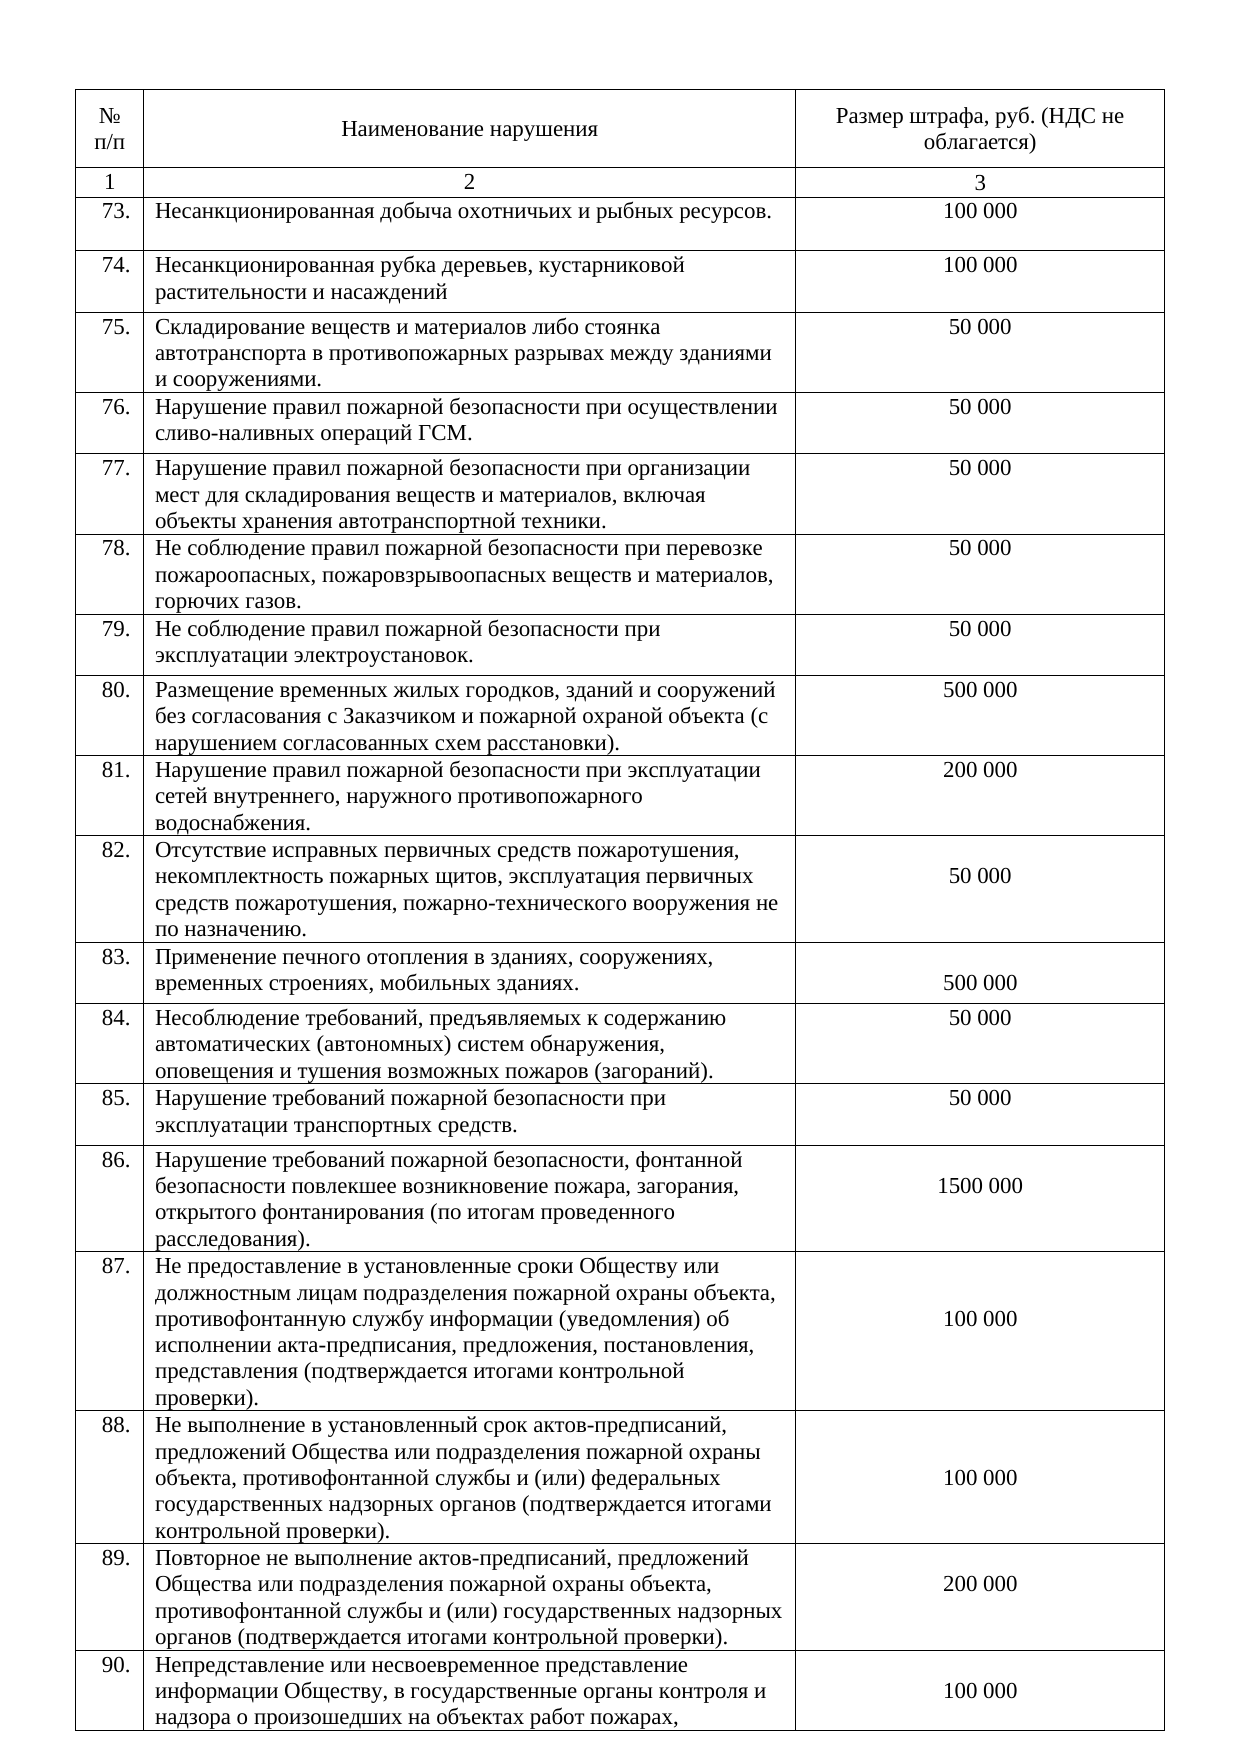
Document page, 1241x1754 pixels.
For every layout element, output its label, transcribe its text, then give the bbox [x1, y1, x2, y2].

table_header Размер штрафа, руб. (НДС не облагается) [796, 90, 1164, 167]
table_cell 1500 000 [796, 1146, 1164, 1251]
table_cell 50 000 [796, 454, 1164, 533]
table_cell Размещение временных жилых городков, зданий и сооружений без согласования с Заказчиком и пожарной охраной объекта (с нарушением согласованных схем расстановки). [144, 676, 795, 755]
table_cell Несанкционированная рубка деревьев, кустарниковой растительности и насаждений [144, 251, 795, 312]
table_cell [76, 676, 143, 755]
table_cell [76, 1084, 143, 1145]
table_cell 3 [796, 168, 1164, 197]
table_cell 200 000 [796, 756, 1164, 835]
table_cell [76, 454, 143, 533]
table_cell 50 000 [796, 535, 1164, 613]
table_cell [76, 313, 143, 392]
table_cell Несанкционированная добыча охотничьих и рыбных ресурсов. [144, 198, 795, 250]
table_cell 500 000 [796, 943, 1164, 1003]
table_cell 100 000 [796, 1411, 1164, 1543]
table_cell 50 000 [796, 836, 1164, 942]
table_cell Отсутствие исправных первичных средств пожаротушения, некомплектность пожарных щитов, эксплуатация первичных средств пожаротушения, пожарно-технического вооружения не по назначению. [144, 836, 795, 942]
table_cell 200 000 [796, 1544, 1164, 1649]
table_cell [76, 615, 143, 675]
table_cell 100 000 [796, 198, 1164, 250]
table_cell Не предоставление в установленные сроки Обществу или должностным лицам подразделения пожарной охраны объекта, противофонтанную службу информации (уведомления) об исполнении акта-предписания, предложения, постановления, представления (подтверждается итогами контрольной проверки). [144, 1252, 795, 1410]
table_cell [76, 836, 143, 942]
table_cell Нарушение правил пожарной безопасности при организации мест для складирования веществ и материалов, включая объекты хранения автотранспортной техники. [144, 454, 795, 533]
table_cell Нарушение требований пожарной безопасности при эксплуатации транспортных средств. [144, 1084, 795, 1145]
table_cell [76, 756, 143, 835]
table_cell [76, 1252, 143, 1410]
table_cell Нарушение правил пожарной безопасности при осуществлении сливо-наливных операций ГСМ. [144, 393, 795, 453]
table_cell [144, 1651, 795, 1730]
table_cell 50 000 [796, 615, 1164, 675]
table_cell 100 000 [796, 1252, 1164, 1410]
table_cell Не соблюдение правил пожарной безопасности при перевозке пожароопасных, пожаровзрывоопасных веществ и материалов, горючих газов. [144, 535, 795, 613]
table_cell Нарушение требований пожарной безопасности, фонтанной безопасности повлекшее возникновение пожара, загорания, открытого фонтанирования (по итогам проведенного расследования). [144, 1146, 795, 1251]
table_cell Не соблюдение правил пожарной безопасности при эксплуатации электроустановок. [144, 615, 795, 675]
table_cell [76, 1544, 143, 1649]
table_cell [76, 393, 143, 453]
table_cell [76, 198, 143, 250]
table_cell [76, 535, 143, 613]
table_cell 500 000 [796, 676, 1164, 755]
table_cell [76, 1651, 143, 1730]
table_cell [76, 1004, 143, 1083]
table_cell 50 000 [796, 393, 1164, 453]
table_cell [76, 251, 143, 312]
table_cell 2 [144, 168, 795, 197]
table_cell Повторное не выполнение актов-предписаний, предложений Общества или подразделения пожарной охраны объекта, противофонтанной службы и (или) государственных надзорных органов (подтверждается итогами контрольной проверки). [144, 1544, 795, 1649]
table_cell Нарушение правил пожарной безопасности при эксплуатации сетей внутреннего, наружного противопожарного водоснабжения. [144, 756, 795, 835]
table_cell Применение печного отопления в зданиях, сооружениях, временных строениях, мобильных зданиях. [144, 943, 795, 1003]
table_cell 100 000 [796, 251, 1164, 312]
table_header № п/п [76, 90, 143, 167]
table_cell 100 000 [796, 1651, 1164, 1730]
table_cell [76, 943, 143, 1003]
table_cell Несоблюдение требований, предъявляемых к содержанию автоматических (автономных) систем обнаружения, оповещения и тушения возможных пожаров (загораний). [144, 1004, 795, 1083]
table_cell [76, 1411, 143, 1543]
table_cell Складирование веществ и материалов либо стоянка автотранспорта в противопожарных разрывах между зданиями и сооружениями. [144, 313, 795, 392]
table_cell Не выполнение в установленный срок актов-предписаний, предложений Общества или подразделения пожарной охраны объекта, противофонтанной службы и (или) федеральных государственных надзорных органов (подтверждается итогами контрольной проверки). [144, 1411, 795, 1543]
table_cell 50 000 [796, 313, 1164, 392]
table_cell 50 000 [796, 1084, 1164, 1145]
table_header Наименование нарушения [144, 90, 795, 167]
table_cell 1 [76, 168, 143, 197]
table_cell 50 000 [796, 1004, 1164, 1083]
table_cell [76, 1146, 143, 1251]
